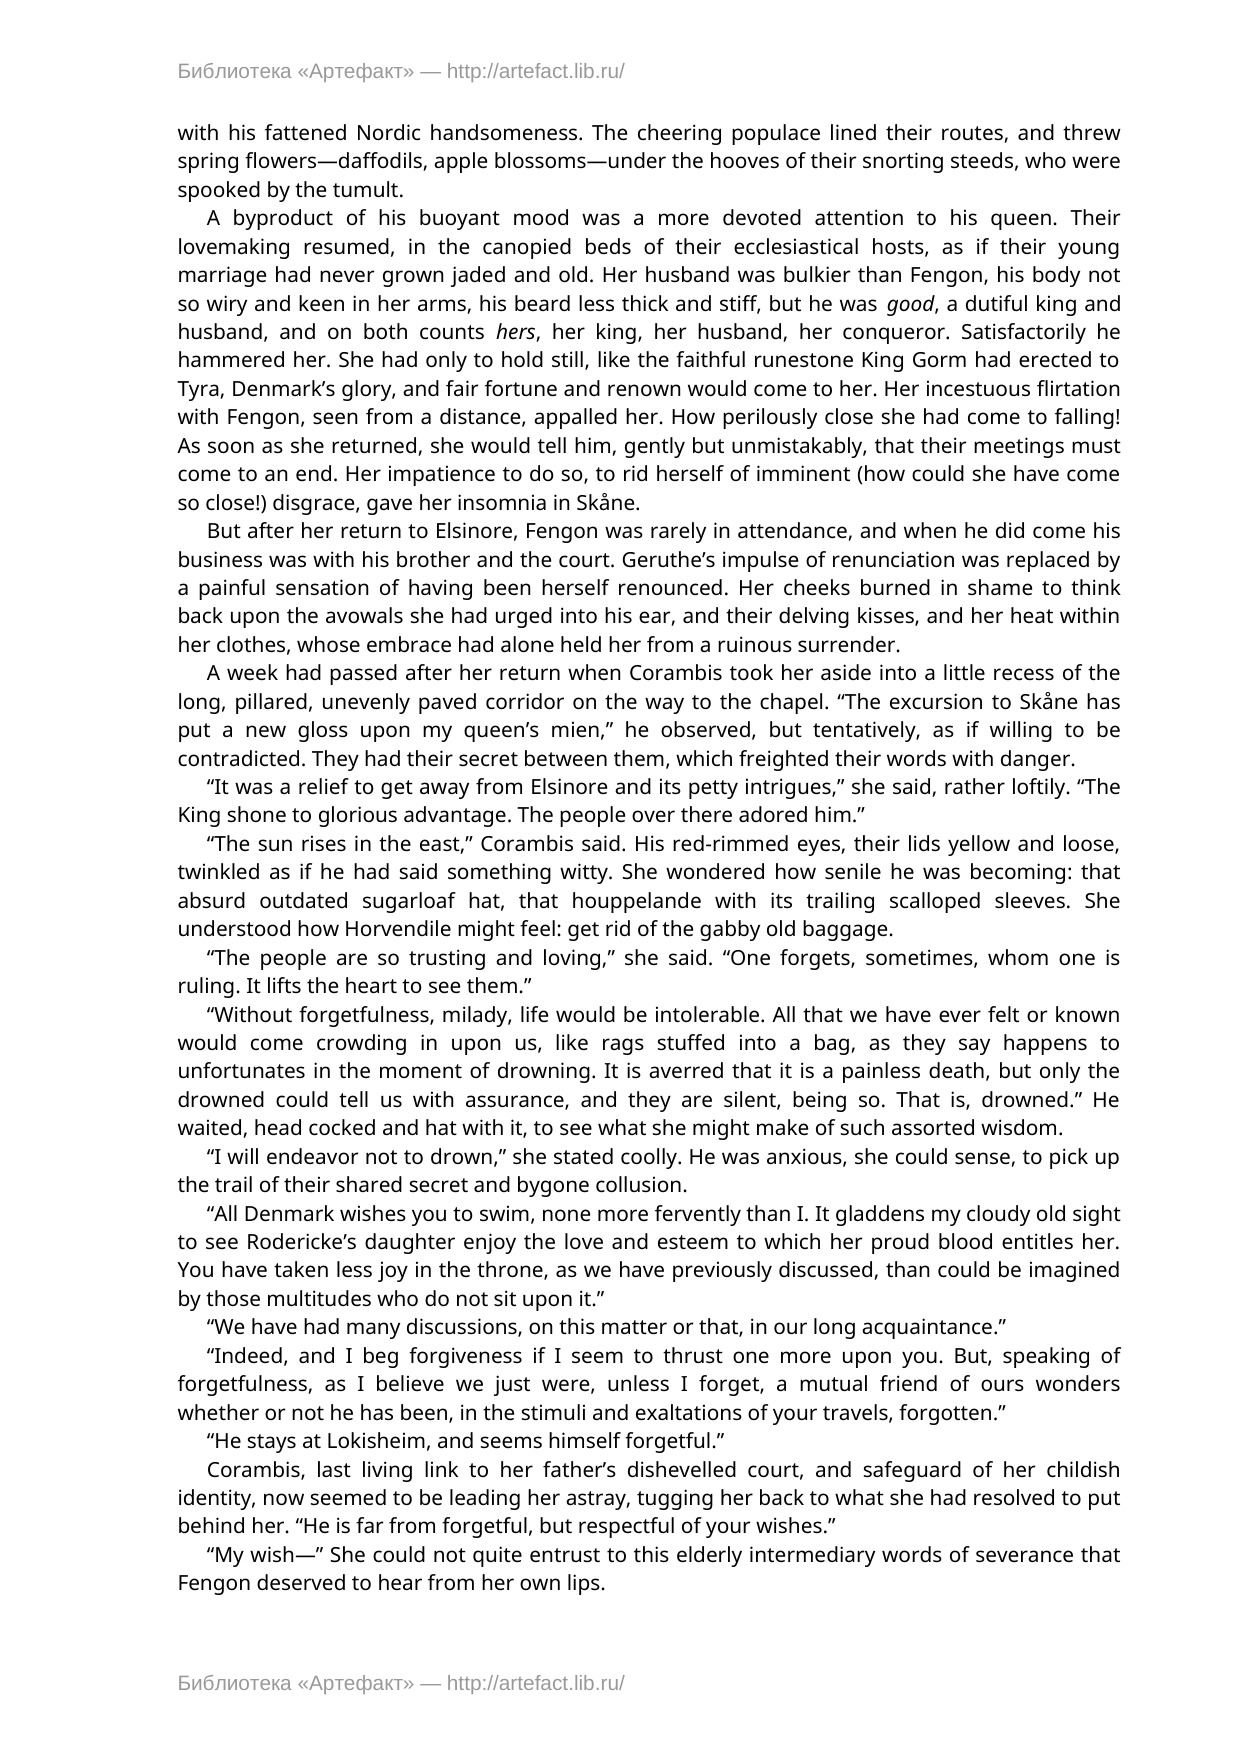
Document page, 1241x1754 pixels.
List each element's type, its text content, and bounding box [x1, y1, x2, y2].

text Corambis, last living link to her father’s dishevelled court, and safeguard of her childish identity, now seemed to be leading her astray, tugging her back to what she had resolved to put behind her. “He is far from forgetful, but respectful of your wishes.” [177, 1455, 1122, 1540]
text But after her return to Elsinore, Fengon was rarely in attendance, and when he did come his business was with his brother and the court. Geruthe’s impulse of renunciation was replaced by a painful sensation of having been herself renounced. Her cheeks burned in shame to think back upon the avowals she had urged into his ear, and their delving kisses, and her heat within her clothes, whose embrace had alone held her from a ruinous surrender. [177, 516, 1122, 658]
text “The people are so trusting and loving,” she said. “One forgets, sometimes, whom one is ruling. It lifts the heart to see them.” [177, 943, 1122, 1000]
text A byproduct of his buoyant mood was a more devoted attention to his queen. Their lovemaking resumed, in the canopied beds of their ecclesiastical hosts, as if their young marriage had never grown jaded and old. Her husband was bulkier than Fengon, his body not so wiry and keen in her arms, his beard less thick and stiff, but he was good, a dutiful king and husband, and on both counts hers, her king, her husband, her conqueror. Satisfactorily he hammered her. She had only to hold still, like the faithful runestone King Gorm had erected to Tyra, Denmark’s glory, and fair fortune and renown would come to her. Her incestuous flirtation with Fengon, seen from a distance, appalled her. How perilously close she had come to falling! As soon as she returned, she would tell him, gently but unmistakably, that their meetings must come to an end. Her impatience to do so, to rid herself of imminent (how could she have come so close!) disgrace, gave her insomnia in Skåne. [177, 203, 1122, 516]
text “It was a relief to get away from Elsinore and its petty intrigues,” she said, rather loftily. “The King shone to glorious advantage. The people over there adored him.” [177, 772, 1122, 829]
text “Without forgetfulness, milady, life would be intolerable. All that we have ever felt or known would come crowding in upon us, like rags stuffed into a bag, as they say happens to unfortunates in the moment of drowning. It is averred that it is a painless death, but only the drowned could tell us with assurance, and they are silent, being so. That is, drowned.” He waited, head cocked and hat with it, to see what she might make of such assorted wisdom. [177, 1000, 1122, 1142]
text “All Denmark wishes you to swim, none more fervently than I. It gladdens my cloudy old sight to see Rodericke’s daughter enjoy the love and esteem to which her proud blood entitles her. You have taken less joy in the throne, as we have previously discussed, than could be imagined by those multitudes who do not sit upon it.” [177, 1199, 1122, 1312]
text “The sun rises in the east,” Corambis said. His red-rimmed eyes, their lids yellow and loose, twinkled as if he had said something witty. She wondered how senile he was becoming: that absurd outdated sugarloaf hat, that houppelande with its trailing scalloped sleeves. She understood how Horvendile might feel: get rid of the gabby old baggage. [177, 829, 1122, 943]
text A week had passed after her return when Corambis took her aside into a little recess of the long, pillared, unevenly paved corridor on the way to the chapel. “The excursion to Skåne has put a new gloss upon my queen’s mien,” he observed, but tentatively, as if willing to be contradicted. They had their secret between them, which freighted their words with danger. [177, 658, 1122, 772]
text “Indeed, and I beg forgiveness if I seem to thrust one more upon you. But, speaking of forgetfulness, as I believe we just were, unless I forget, a mutual friend of ours wonders whether or not he has been, in the stimuli and exaltations of your travels, forgotten.” [177, 1341, 1122, 1426]
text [177, 118, 1122, 203]
text “I will endeavor not to drown,” she stated coolly. He was anxious, she could sense, to pick up the trail of their shared secret and bygone collusion. [177, 1142, 1122, 1199]
text “We have had many discussions, on this matter or that, in our long acquaintance.” [177, 1312, 1122, 1341]
text “My wish—” She could not quite entrust to this elderly intermediary words of severance that Fengon deserved to hear from her own lips. [177, 1540, 1122, 1597]
text “He stays at Lokisheim, and seems himself forgetful.” [177, 1426, 1122, 1455]
